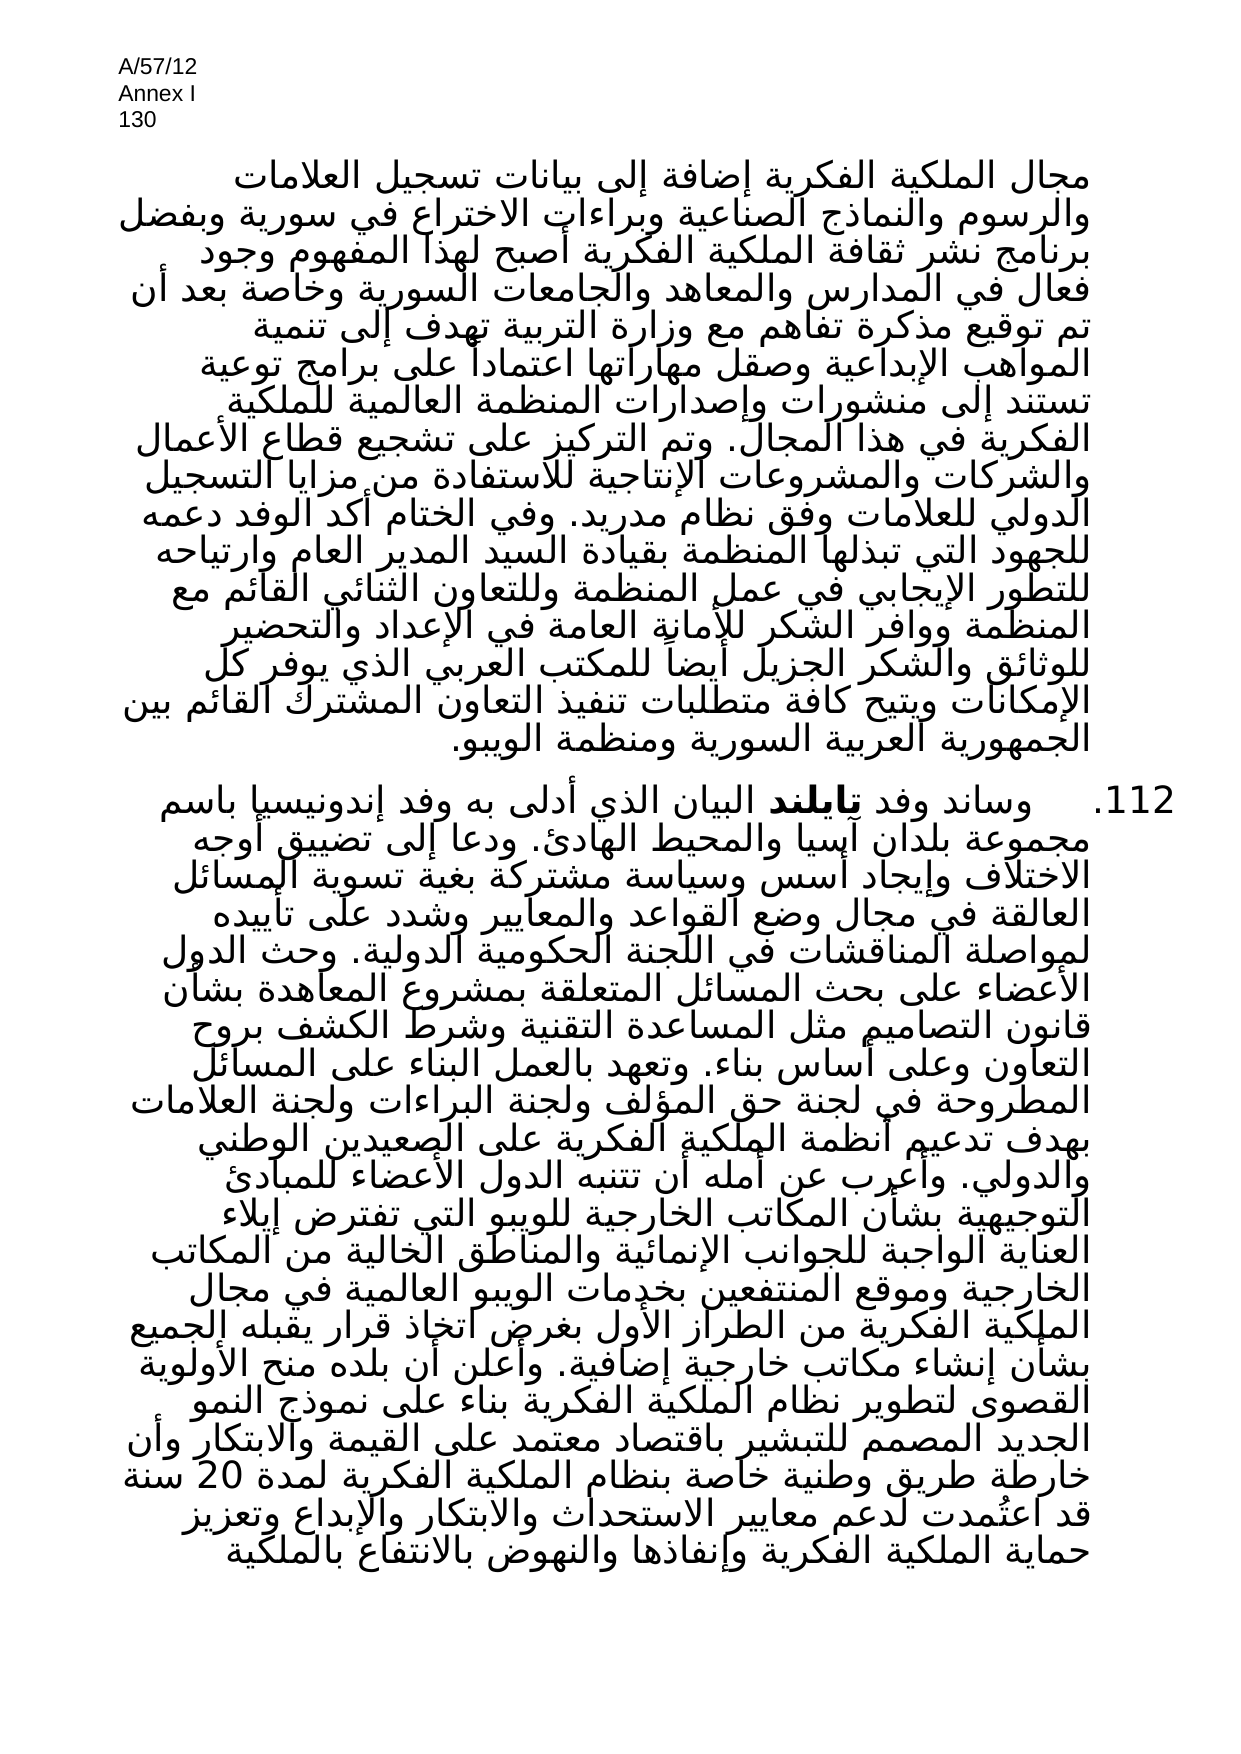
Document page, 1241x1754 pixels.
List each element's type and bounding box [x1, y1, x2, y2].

text [118, 158, 1092, 758]
text [118, 783, 1092, 1571]
